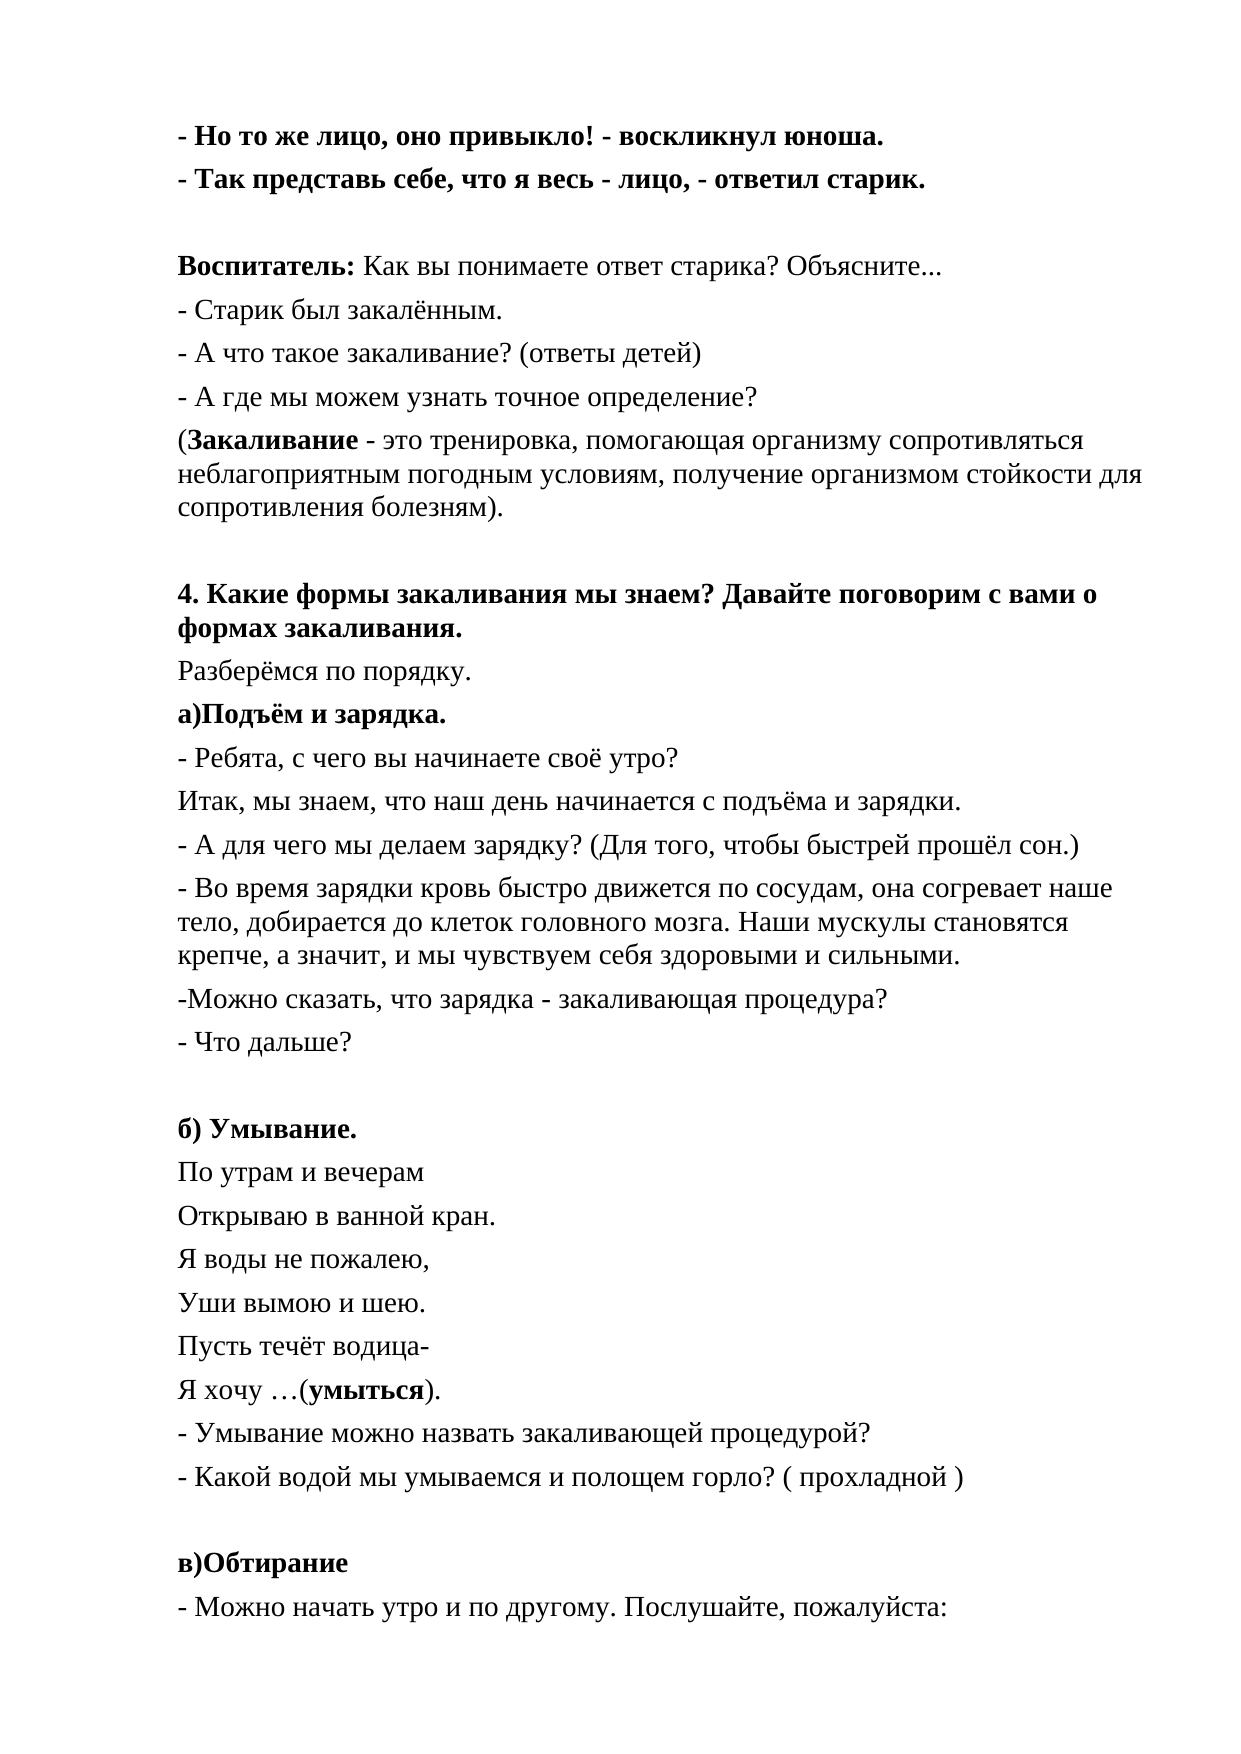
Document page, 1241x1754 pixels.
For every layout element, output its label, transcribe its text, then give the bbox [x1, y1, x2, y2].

text Открываю в ванной кран. [177, 1198, 1152, 1232]
text - А где мы можем узнать точное определение? [177, 379, 1152, 412]
text Воспитатель: Как вы понимаете ответ старика? Объясните... [177, 248, 1152, 282]
text Итак, мы знаем, что наш день начинается с подъёма и зарядки. [177, 783, 1152, 817]
text в)Обтирание [177, 1546, 1152, 1579]
text Разберёмся по порядку. [177, 653, 1152, 687]
text б) Умывание. [177, 1111, 1152, 1145]
text - Можно начать утро и по другому. Послушайте, пожалуйста: [177, 1589, 1152, 1622]
text Я хочу …(умыться). [177, 1372, 1152, 1405]
text Я воды не пожалею, [177, 1241, 1152, 1275]
text Пусть течёт водица- [177, 1328, 1152, 1362]
text - Так представь себе, что я весь - лицо, - ответил старик. [177, 162, 1152, 195]
text - Но то же лицо, оно привыкло! - воскликнул юноша. [177, 118, 1152, 152]
text - Ребята, с чего вы начинаете своё утро? [177, 740, 1152, 773]
text - Во время зарядки кровь быстро движется по сосудам, она согревает наше тело, добирается до клеток головного мозга. Наши мускулы становятся крепче, а значит, и мы чувствуем себя здоровыми и сильными. [177, 870, 1152, 971]
text - Старик был закалённым. [177, 292, 1152, 325]
text - Что дальше? [177, 1024, 1152, 1058]
text - Какой водой мы умываемся и полощем горло? ( прохладной ) [177, 1459, 1152, 1492]
text 4. Какие формы закаливания мы знаем? Давайте поговорим с вами о формах закаливания. [177, 576, 1152, 643]
text а)Подъём и зарядка. [177, 697, 1152, 730]
text -Можно сказать, что зарядка - закаливающая процедура? [177, 981, 1152, 1014]
text - Умывание можно назвать закаливающей процедурой? [177, 1415, 1152, 1449]
text Уши вымою и шею. [177, 1285, 1152, 1318]
text - А что такое закаливание? (ответы детей) [177, 335, 1152, 369]
text (Закаливание - это тренировка, помогающая организму сопротивляться неблагоприятным погодным условиям, получение организмом стойкости для сопротивления болезням). [177, 422, 1152, 523]
text - А для чего мы делаем зарядку? (Для того, чтобы быстрей прошёл сон.) [177, 827, 1152, 860]
text По утрам и вечерам [177, 1154, 1152, 1188]
